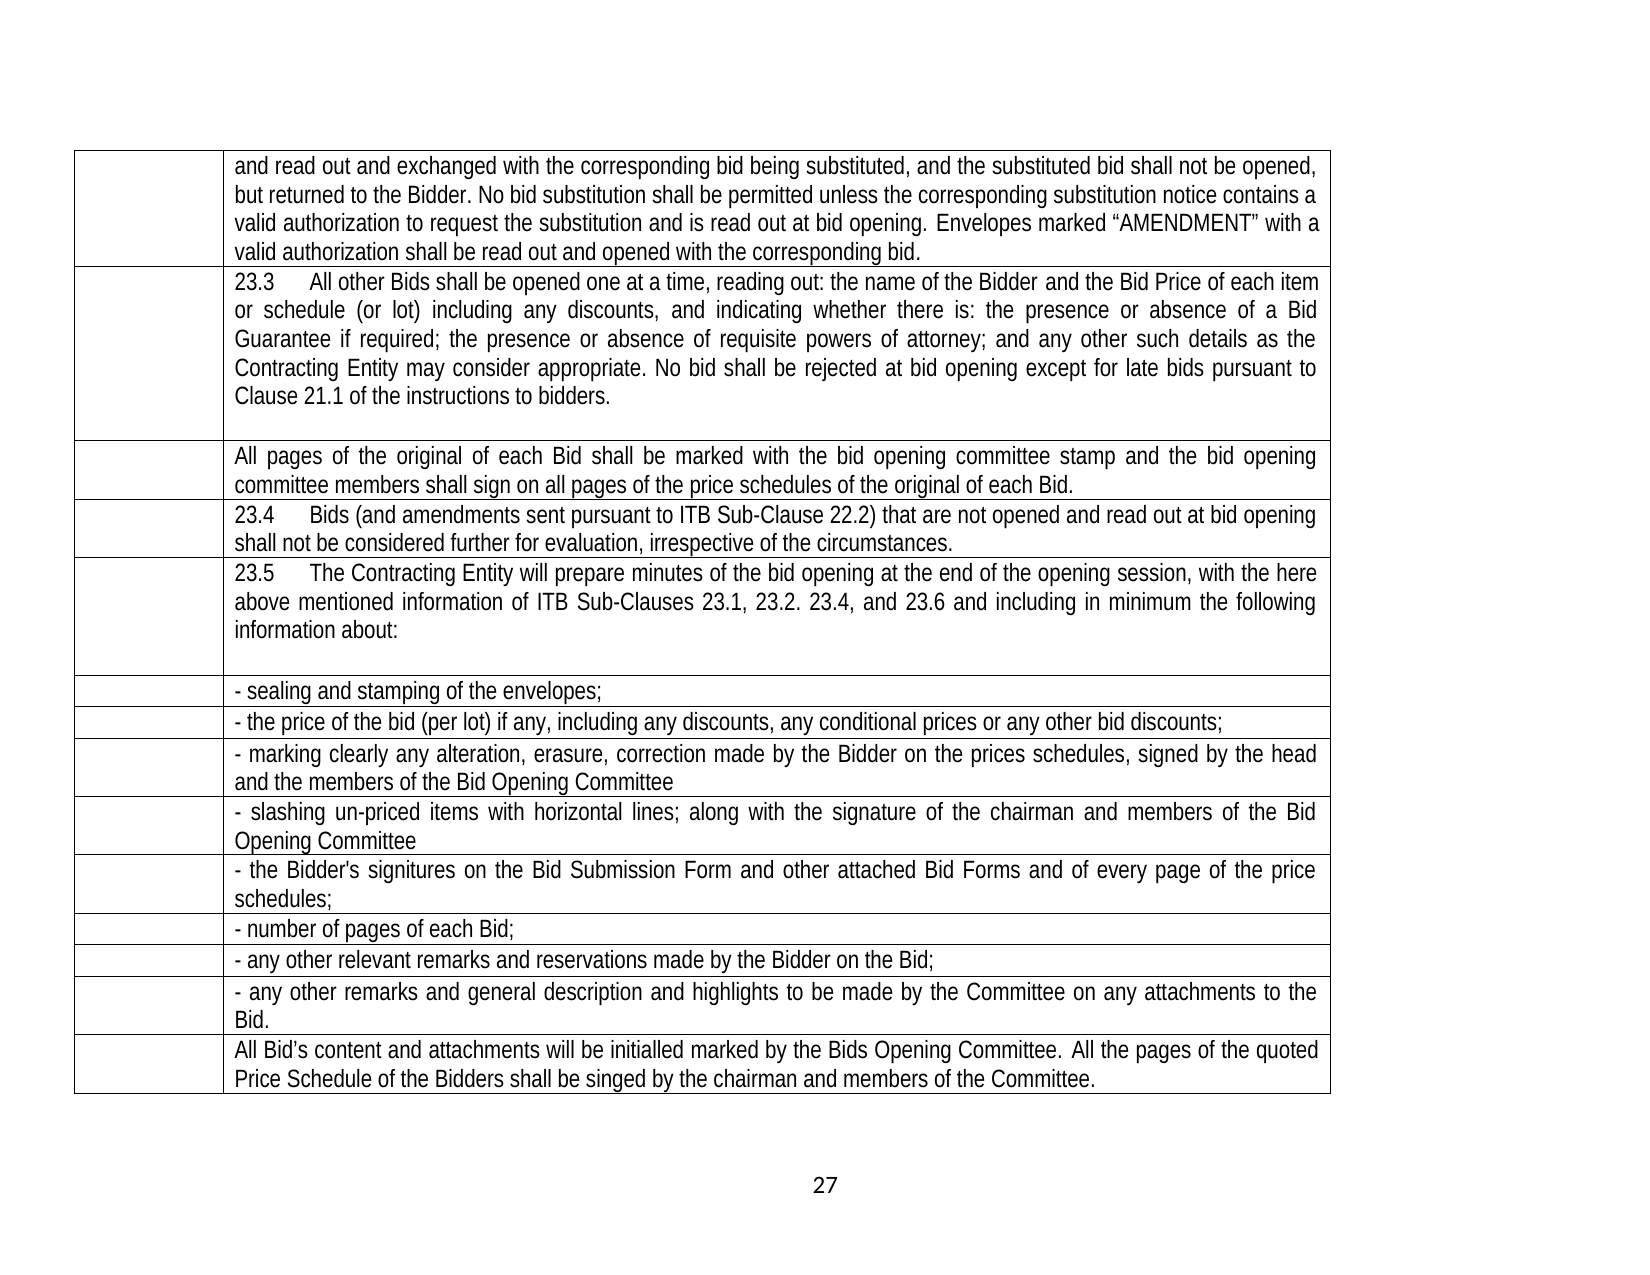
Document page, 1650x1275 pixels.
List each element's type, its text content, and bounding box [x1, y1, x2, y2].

table_cell 23.4 Bids (and amendments sent pursuant to ITB Sub-Clause 22.2) that are not opened and read out at bid opening shall not be considered further for evaluation, irrespective of the circumstances. [224, 500, 1330, 557]
table_cell - any other relevant remarks and reservations made by the Bidder on the Bid; [224, 945, 1330, 976]
table_cell - sealing and stamping of the envelopes; [224, 676, 1330, 706]
table_cell [75, 558, 223, 674]
table_cell 23.5 The Contracting Entity will prepare minutes of the bid opening at the end of the opening session, with the here above mentioned information of ITB Sub-Clauses 23.1, 23.2. 23.4, and 23.6 and including in minimum the following information about: [224, 558, 1330, 674]
table_cell [75, 914, 223, 944]
table_cell [75, 977, 223, 1034]
table_cell - number of pages of each Bid; [224, 914, 1330, 944]
table_cell [75, 797, 223, 854]
table_cell [75, 855, 223, 913]
table_cell - the Bidder's signitures on the Bid Submission Form and other attached Bid Forms and of every page of the price schedules; [224, 855, 1330, 913]
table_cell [224, 151, 1330, 266]
table_cell [75, 441, 223, 499]
table_cell - marking clearly any alteration, erasure, correction made by the Bidder on the prices schedules, signed by the head and the members of the Bid Opening Committee [224, 739, 1330, 796]
table_cell [75, 1035, 223, 1092]
table_cell [75, 739, 223, 796]
table_cell - slashing un-priced items with horizontal lines; along with the signature of the chairman and members of the Bid Opening Committee [224, 797, 1330, 854]
table_cell 23.3 All other Bids shall be opened one at a time, reading out: the name of the Bidder and the Bid Price of each item or schedule (or lot) including any discounts, and indicating whether there is: the presence or absence of a Bid Guarantee if required; the presence or absence of requisite powers of attorney; and any other such details as the Contracting Entity may consider appropriate. No bid shall be rejected at bid opening except for late bids pursuant to Clause 21.1 of the instructions to bidders. [224, 267, 1330, 440]
table_cell - any other remarks and general description and highlights to be made by the Committee on any attachments to the Bid. [224, 977, 1330, 1034]
table_cell - the price of the bid (per lot) if any, including any discounts, any conditional prices or any other bid discounts; [224, 707, 1330, 738]
table_cell [75, 945, 223, 976]
table_cell [75, 151, 223, 266]
table_cell [75, 676, 223, 706]
table_cell All Bid’s content and attachments will be initialled marked by the Bids Opening Committee. All the pages of the quoted Price Schedule of the Bidders shall be singed by the chairman and members of the Committee. [224, 1035, 1330, 1092]
table_cell [75, 267, 223, 440]
table_cell [75, 707, 223, 738]
table_cell [75, 500, 223, 557]
table_cell All pages of the original of each Bid shall be marked with the bid opening committee stamp and the bid opening committee members shall sign on all pages of the price schedules of the original of each Bid. [224, 441, 1330, 499]
